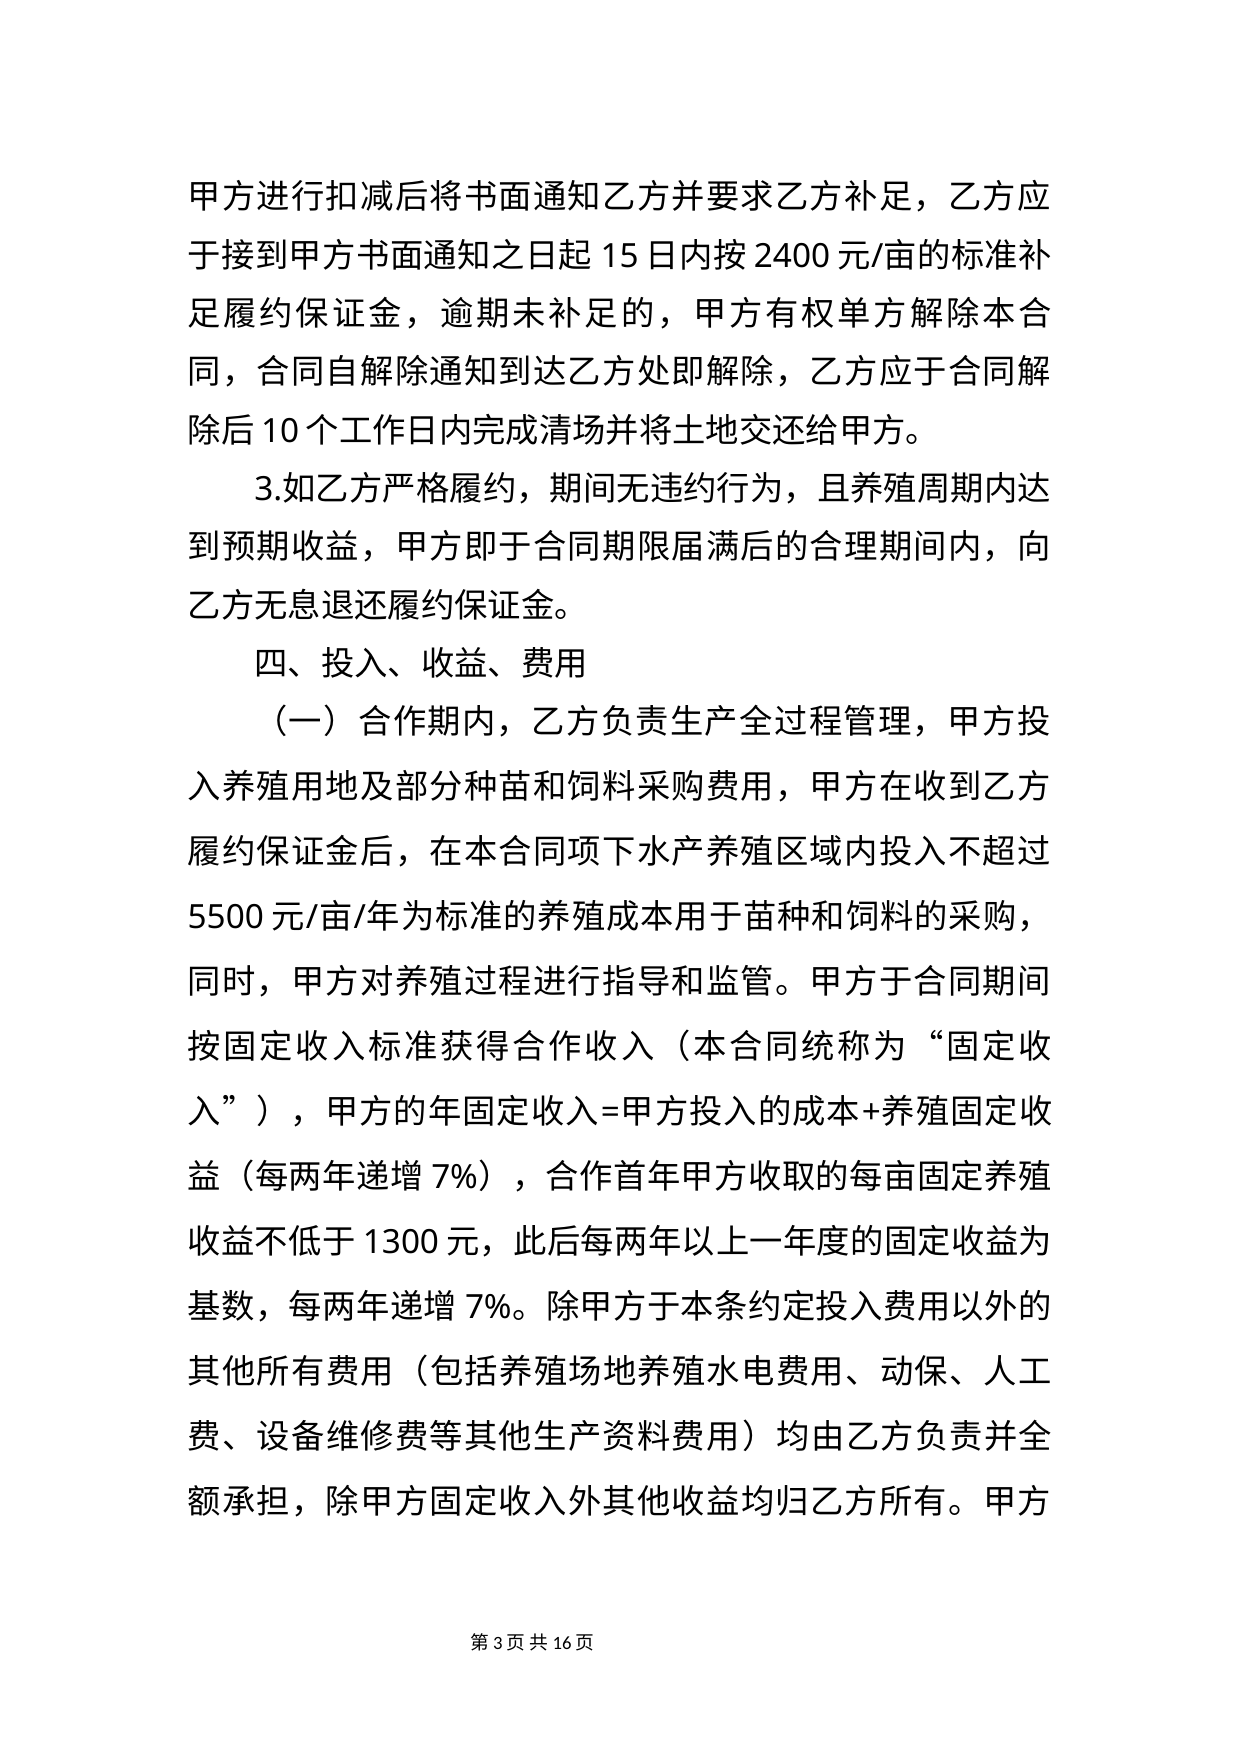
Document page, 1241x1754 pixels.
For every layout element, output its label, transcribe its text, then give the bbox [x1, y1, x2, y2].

text 3.如乙方严格履约，期间无违约行为，且养殖周期内达到预期收益，甲方即于合同期限届满后的合理期间内，向乙方无息退还履约保证金。 [187, 454, 1053, 629]
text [187, 162, 1053, 454]
text 四、投入、收益、费用 [187, 629, 1053, 687]
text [187, 687, 1053, 1532]
